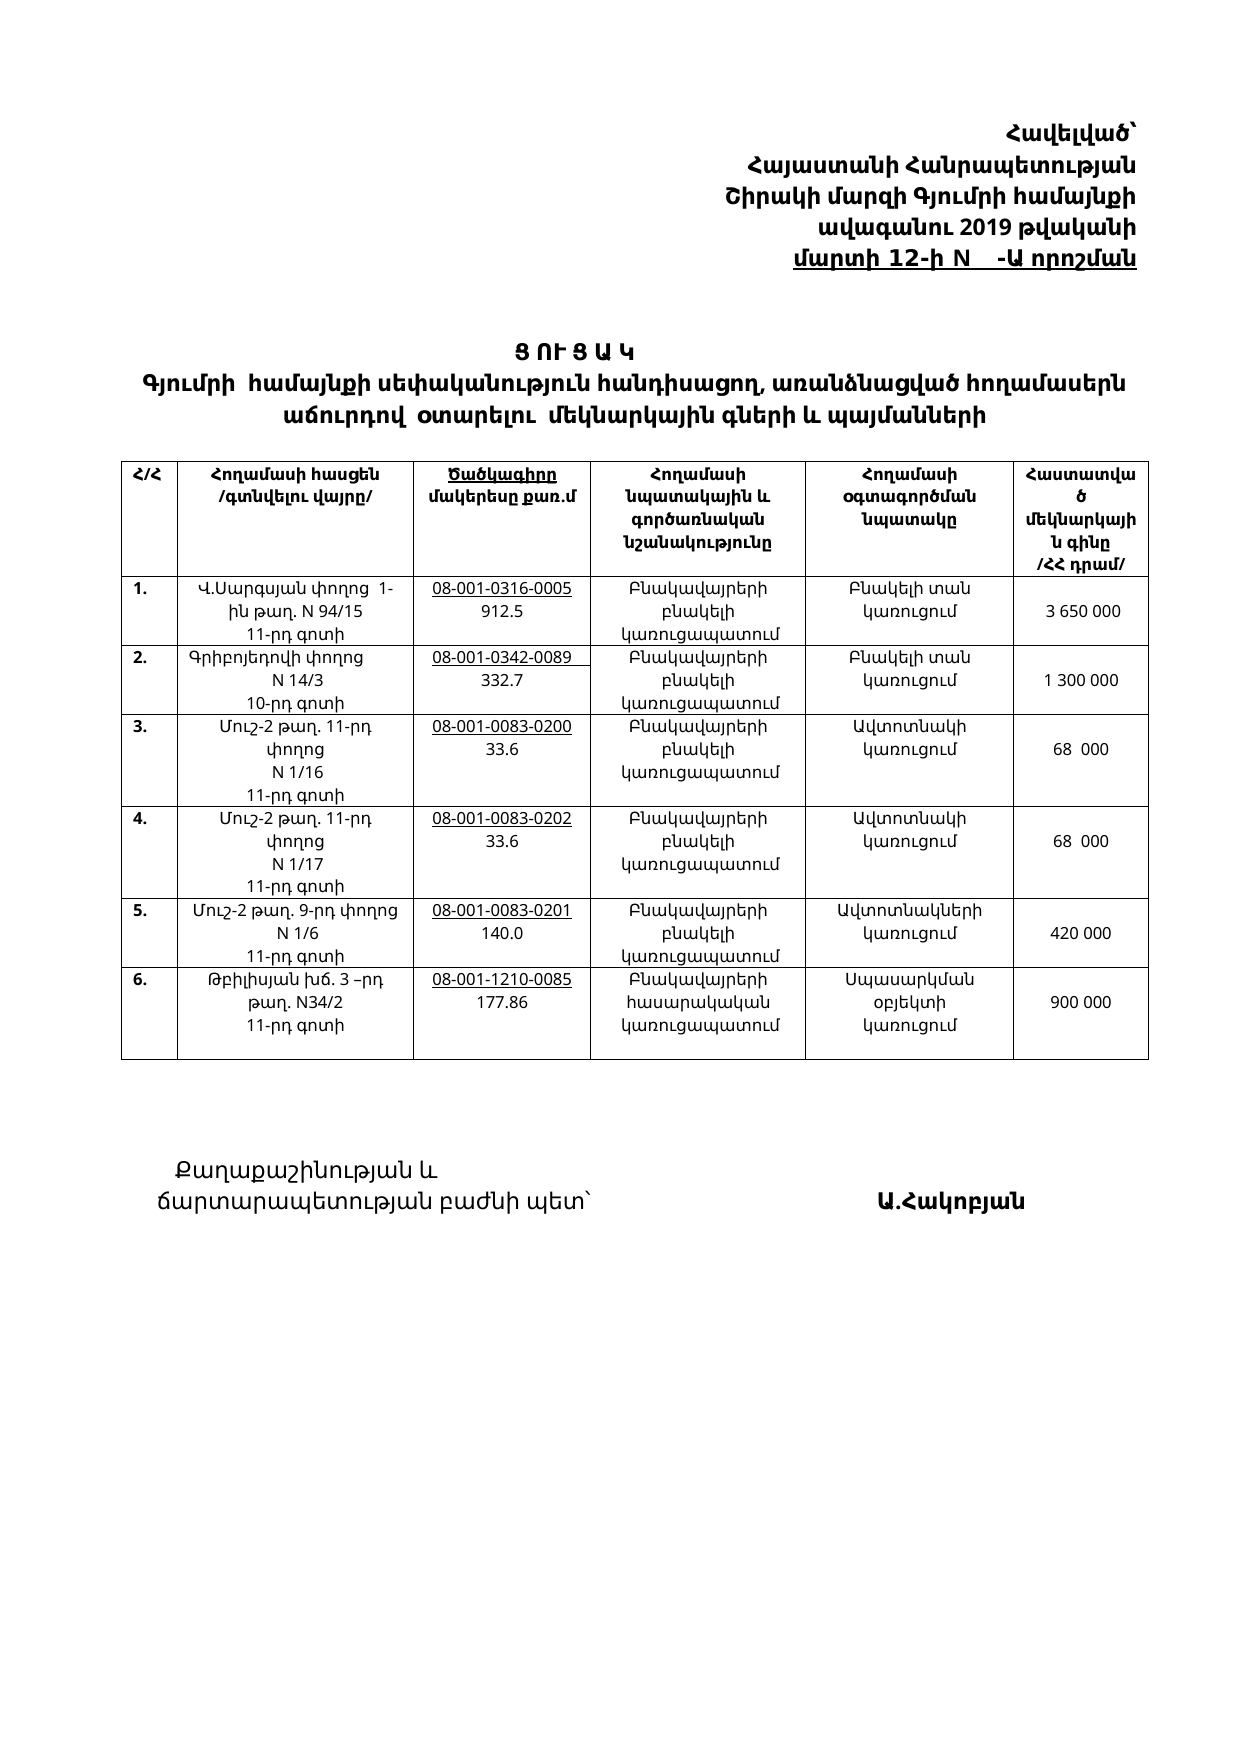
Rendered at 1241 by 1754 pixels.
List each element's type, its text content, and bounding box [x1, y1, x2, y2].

table_cell Բնակավայրերի բնակելի կառուցապատում [591, 715, 805, 806]
table_cell 08-001-0083-0200 33.6 [414, 715, 590, 806]
table_cell 08-001-0083-0202 33.6 [414, 807, 590, 898]
table_cell 6. [122, 968, 177, 1059]
table_cell 3. [122, 715, 177, 806]
table_cell Մուշ-2 թաղ. 11-րդ փողոց N 1/16 11-րդ գոտի [178, 715, 413, 806]
text Հայաստանի Հանրապետության [133, 149, 1137, 180]
table_cell 420 000 [1014, 899, 1148, 967]
table_cell Մուշ-2 թաղ. 9-րդ փողոց N 1/6 11-րդ գոտի [178, 899, 413, 967]
table_header Հողամասի օգտագործման նպատակը [806, 462, 1013, 576]
table_header Ծածկագիրը մակերեսը քառ.մ [414, 462, 590, 576]
table_cell Թբիլիսյան խճ. 3 –րդ թաղ. N34/2 11-րդ գոտի [178, 968, 413, 1059]
table_cell Բնակավայրերի բնակելի կառուցապատում [591, 646, 805, 714]
table_cell Բնակավայրերի բնակելի կառուցապատում [591, 807, 805, 898]
text Քաղաքաշինության և [133, 1154, 1137, 1185]
table_cell 900 000 [1014, 968, 1148, 1059]
table_cell 5. [122, 899, 177, 967]
table_cell Բնակելի տան կառուցում [806, 646, 1013, 714]
table_cell Գրիբոյեդովի փողոց N 14/3 10-րդ գոտի [178, 646, 413, 714]
table_cell Բնակավայրերի բնակելի կառուցապատում [591, 577, 805, 645]
text ավագանու 2019 թվականի [133, 211, 1137, 242]
table_cell Վ.Սարգսյան փողոց 1-ին թաղ. N 94/15 11-րդ գոտի [178, 577, 413, 645]
text մարտի 12-ի N -Ա որոշման [133, 242, 1137, 274]
table_cell 68 000 [1014, 715, 1148, 806]
table_cell 3 650 000 [1014, 577, 1148, 645]
text Հավելված՝ [133, 117, 1137, 149]
table_cell 08-001-0342-0089 332.7 [414, 646, 590, 714]
table_cell Բնակավայրերի հասարակական կառուցապատում [591, 968, 805, 1059]
table_cell 08-001-0316-0005 912.5 [414, 577, 590, 645]
table_header Հողամասի նպատակային և գործառնական նշանակությունը [591, 462, 805, 576]
table_cell Ավտոտնակի կառուցում [806, 807, 1013, 898]
text ճարտարապետության բաժնի պետ՝ Ա.Հակոբյան [133, 1185, 1137, 1216]
table_header Հաստատված մեկնարկային գինը /ՀՀ դրամ/ [1014, 462, 1148, 576]
table_cell 68 000 [1014, 807, 1148, 898]
table_cell 1 300 000 [1014, 646, 1148, 714]
table_cell Բնակելի տան կառուցում [806, 577, 1013, 645]
text Շիրակի մարզի Գյումրի համայնքի [133, 180, 1137, 211]
table_cell 1. [122, 577, 177, 645]
table_cell Բնակավայրերի բնակելի կառուցապատում [591, 899, 805, 967]
table_header Հողամասի հասցեն /գտնվելու վայրը/ [178, 462, 413, 576]
table_cell Սպասարկման օբյեկտի կառուցում [806, 968, 1013, 1059]
text Ց ՈՒ Ց Ա Կ [133, 336, 1137, 367]
table_cell Ավտոտնակների կառուցում [806, 899, 1013, 967]
table_cell Ավտոտնակի կառուցում [806, 715, 1013, 806]
table_header Հ/Հ [122, 462, 177, 576]
table_cell Մուշ-2 թաղ. 11-րդ փողոց N 1/17 11-րդ գոտի [178, 807, 413, 898]
table_cell 08-001-1210-0085 177.86 [414, 968, 590, 1059]
text Գյումրի համայնքի սեփականություն հանդիսացող, առանձնացված հողամասերն աճուրդով օտարելու մեկնարկային գների և պայմանների [133, 367, 1137, 430]
table_cell 08-001-0083-0201 140.0 [414, 899, 590, 967]
table_cell 2. [122, 646, 177, 714]
table_cell 4. [122, 807, 177, 898]
